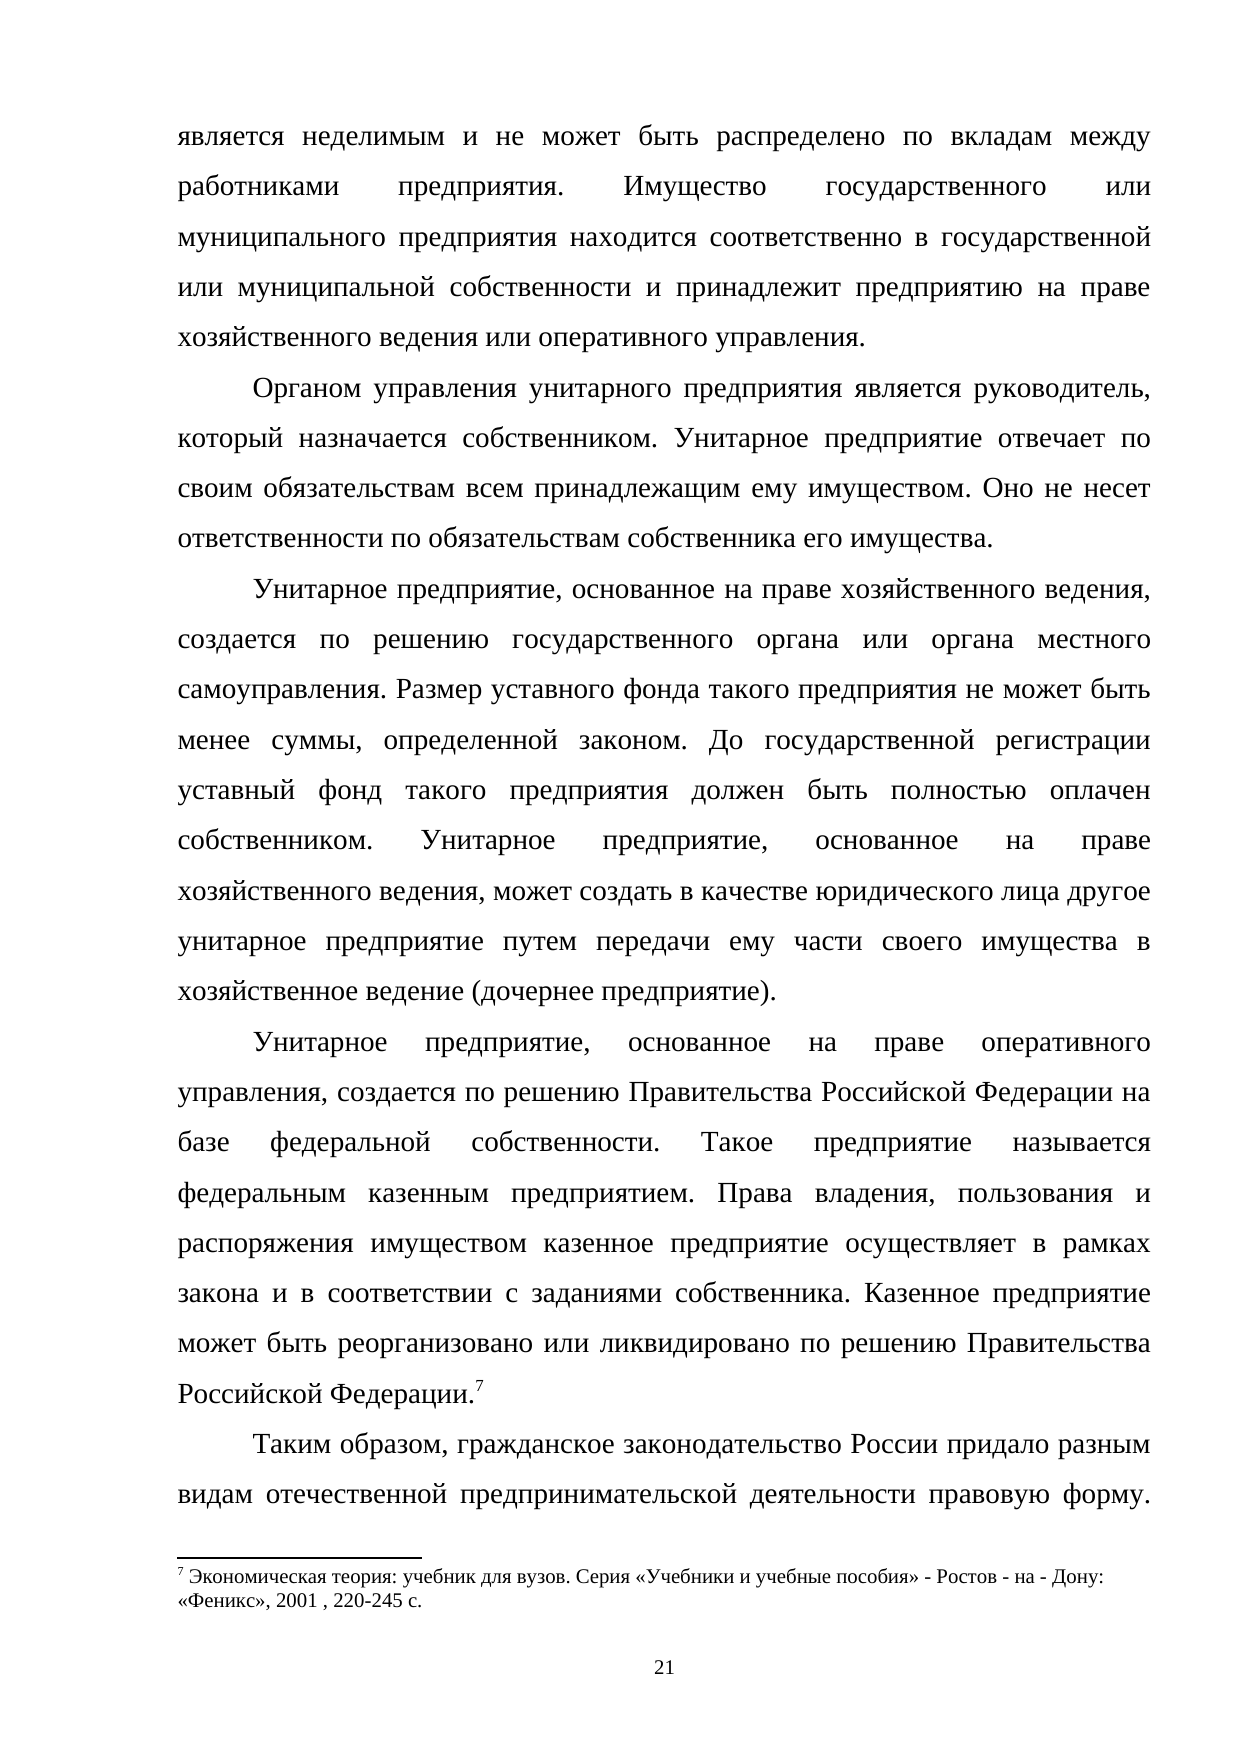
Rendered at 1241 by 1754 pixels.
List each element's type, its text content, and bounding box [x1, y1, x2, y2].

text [177, 118, 1152, 353]
text Органом управления унитарного предприятия является руководитель, который назначается собственником. Унитарное предприятие отвечает по своим обязательствам всем принадлежащим ему имуществом. Оно не несет ответственности по обязательствам собственника его имущества. [177, 370, 1152, 554]
text Унитарное предприятие, основанное на праве хозяйственного ведения, создается по решению государственного органа или органа местного самоуправления. Размер уставного фонда такого предприятия не может быть менее суммы, определенной законом. До государственной регистрации уставный фонд такого предприятия должен быть полностью оплачен собственником. Унитарное предприятие, основанное на праве хозяйственного ведения, может создать в качестве юридического лица другое унитарное предприятие путем передачи ему части своего имущества в хозяйственное ведение (дочернее предприятие). [177, 571, 1152, 1007]
text Унитарное предприятие, основанное на праве оперативного управления, создается по решению Правительства Российской Федерации на базе федеральной собственности. Такое предприятие называется федеральным казенным предприятием. Права владения, пользования и распоряжения имуществом казенное предприятие осуществляет в рамках закона и в соответствии с заданиями собственника. Казенное предприятие может быть реорганизовано или ликвидировано по решению Правительства Российской Федерации. [177, 1024, 1152, 1409]
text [177, 1426, 1152, 1510]
